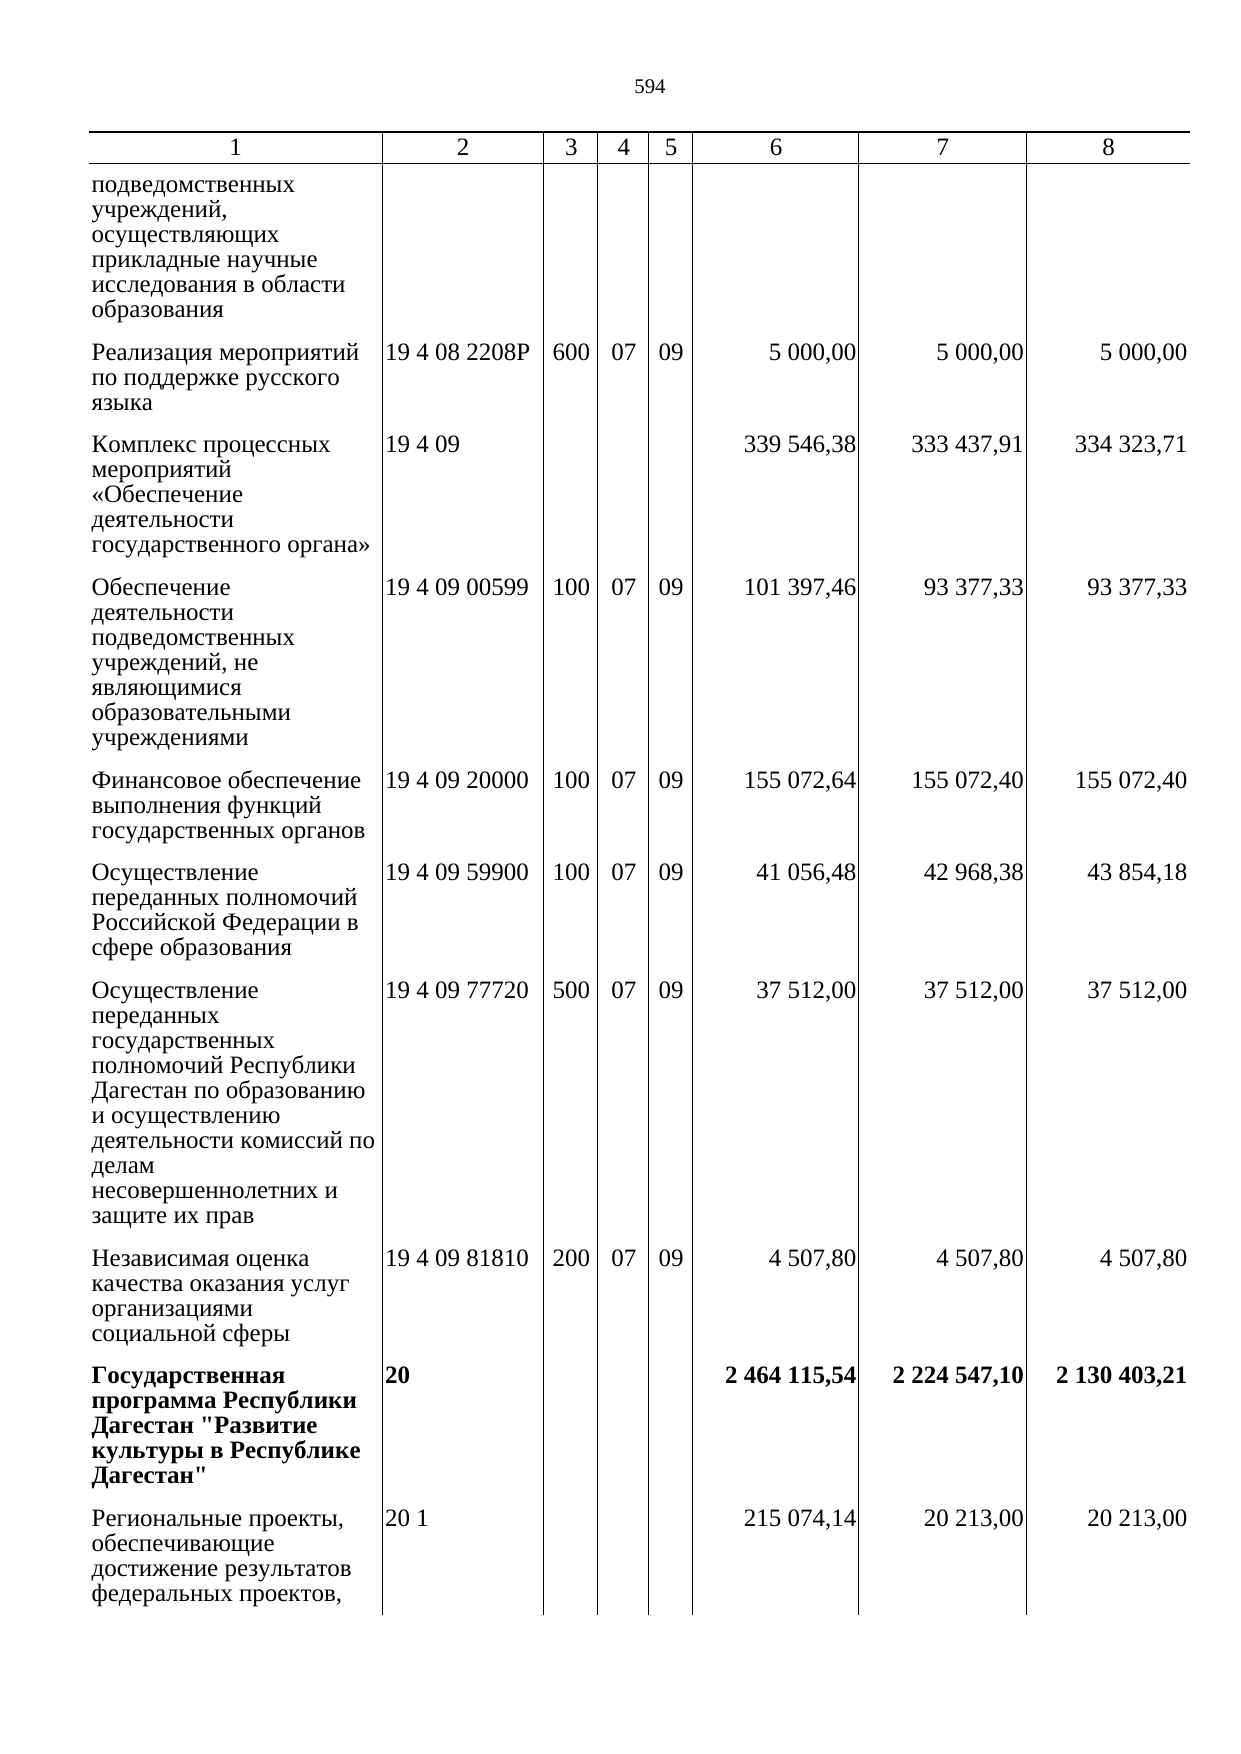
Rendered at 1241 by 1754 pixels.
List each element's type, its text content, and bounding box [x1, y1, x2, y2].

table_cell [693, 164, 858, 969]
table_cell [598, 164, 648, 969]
table_header 7 [859, 133, 1026, 163]
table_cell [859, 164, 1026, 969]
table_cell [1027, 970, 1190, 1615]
table_header 4 [598, 133, 648, 163]
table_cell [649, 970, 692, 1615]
table_header 6 [693, 133, 858, 163]
table_header 8 [1027, 133, 1190, 163]
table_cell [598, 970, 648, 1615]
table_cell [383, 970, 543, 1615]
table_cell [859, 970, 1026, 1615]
table_header 3 [544, 133, 597, 163]
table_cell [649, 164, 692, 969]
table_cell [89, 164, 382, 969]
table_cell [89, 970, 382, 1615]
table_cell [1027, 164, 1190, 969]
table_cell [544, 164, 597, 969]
table_header 2 [383, 133, 543, 163]
table_header 5 [649, 133, 692, 163]
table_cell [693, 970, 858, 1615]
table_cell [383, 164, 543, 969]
table_header 1 [89, 133, 382, 163]
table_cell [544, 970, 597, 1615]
